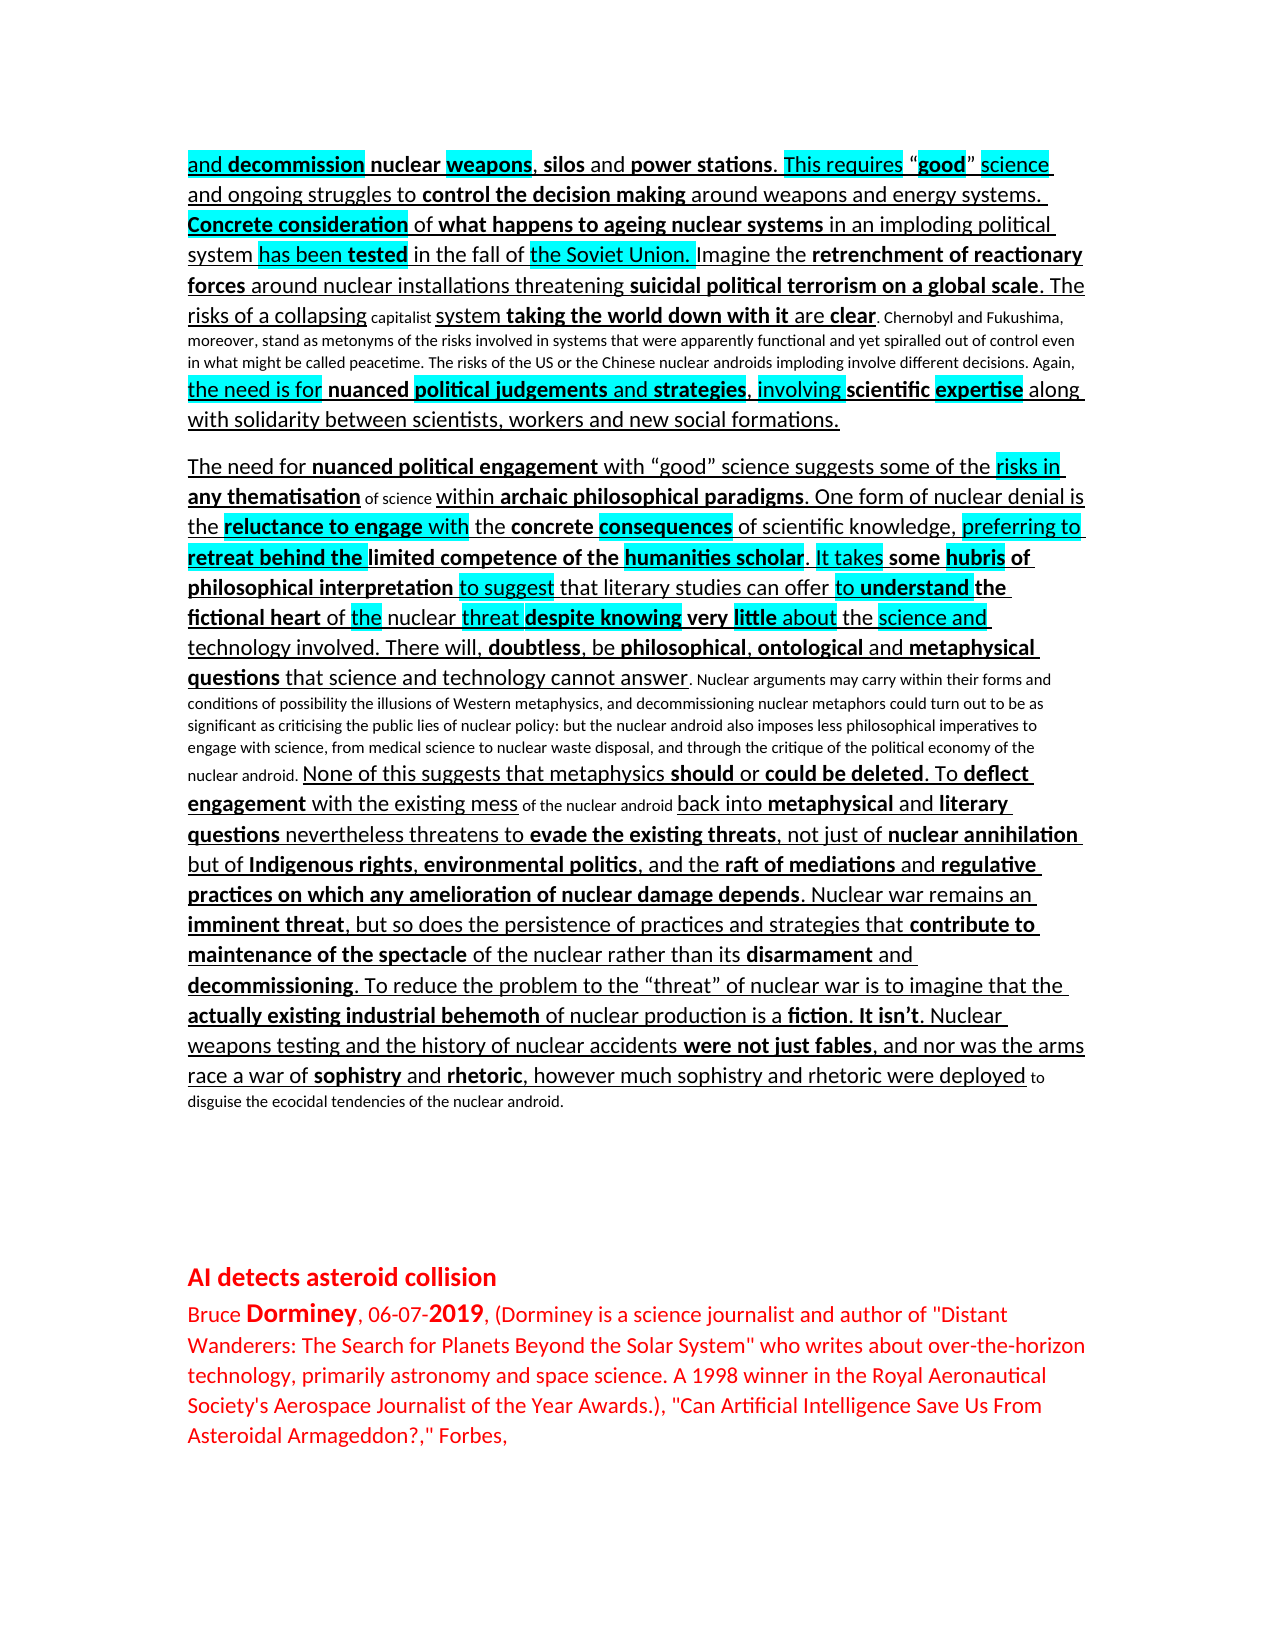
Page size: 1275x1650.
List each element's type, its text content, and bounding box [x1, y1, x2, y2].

text The need for nuanced political engagement with “good” science suggests some of the risks in any thematisation of science within archaic philosophical paradigms. One form of nuclear denial is the reluctance to engage with the concrete consequences of scientific knowledge, preferring to retreat behind the limited competence of the humanities scholar. It takes some hubris of philosophical interpretation to suggest that literary studies can offer to understand the fictional heart of the nuclear threat despite knowing very little about the science and technology involved. There will, doubtless, be philosophical, ontological and metaphysical questions that science and technology cannot answer. Nuclear arguments may carry within their forms and conditions of possibility the illusions of Western metaphysics, and decommissioning nuclear metaphors could turn out to be as significant as criticising the public lies of nuclear policy: but the nuclear android also imposes less philosophical imperatives to engage with science, from medical science to nuclear waste disposal, and through the critique of the political economy of the nuclear android. None of this suggests that metaphysics should or could be deleted. To deflect engagement with the existing mess of the nuclear android back into metaphysical and literary questions nevertheless threatens to evade the existing threats, not just of nuclear annihilation but of Indigenous rights, environmental politics, and the raft of mediations and regulative practices on which any amelioration of nuclear damage depends. Nuclear war remains an imminent threat, but so does the persistence of practices and strategies that contribute to maintenance of the spectacle of the nuclear rather than its disarmament and decommissioning. To reduce the problem to the “threat” of nuclear war is to imagine that the actually existing industrial behemoth of nuclear production is a fiction. It isn’t. Nuclear weapons testing and the history of nuclear accidents were not just fables, and nor was the arms race a war of sophistry and rhetoric, however much sophistry and rhetoric were deployed to disguise the ecocidal tendencies of the nuclear android. [187, 452, 1087, 1111]
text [187, 1296, 1087, 1449]
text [187, 150, 1087, 433]
subtitle AI detects asteroid collision [187, 1260, 1087, 1293]
